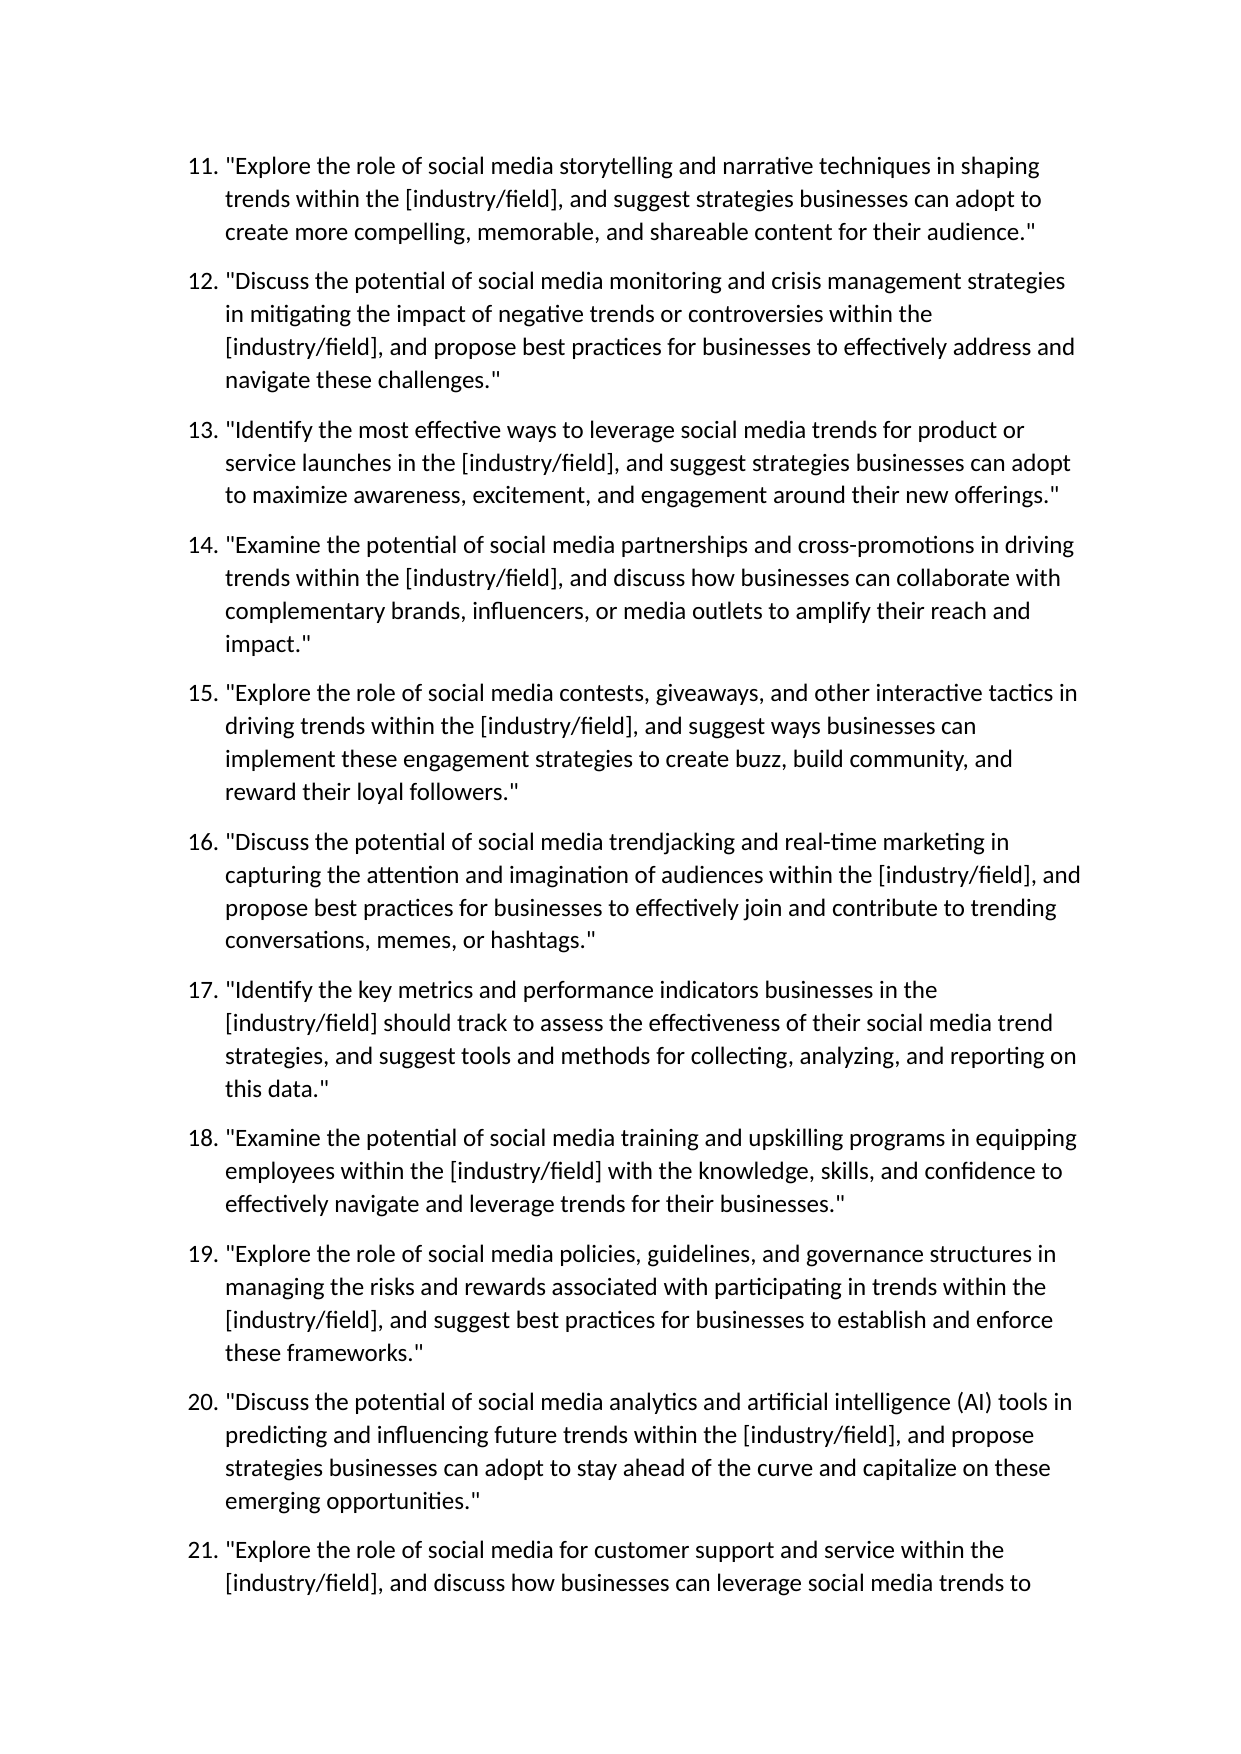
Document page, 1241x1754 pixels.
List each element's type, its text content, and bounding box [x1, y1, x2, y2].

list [187, 1534, 1090, 1598]
list "Discuss the potential of social media trendjacking and real-time marketing in capturing the attention and imagination of audiences within the [industry/field], and propose best practices for businesses to effectively join and contribute to trending conversations, memes, or hashtags." [187, 826, 1090, 955]
list "Discuss the potential of social media monitoring and crisis management strategies in mitigating the impact of negative trends or controversies within the [industry/field], and propose best practices for businesses to effectively address and navigate these challenges." [187, 265, 1090, 395]
list "Discuss the potential of social media analytics and artificial intelligence (AI) tools in predicting and influencing future trends within the [industry/field], and propose strategies businesses can adopt to stay ahead of the curve and capitalize on these emerging opportunities." [187, 1386, 1090, 1516]
list "Explore the role of social media storytelling and narrative techniques in shaping trends within the [industry/field], and suggest strategies businesses can adopt to create more compelling, memorable, and shareable content for their audience." [187, 150, 1090, 246]
list "Explore the role of social media contests, giveaways, and other interactive tactics in driving trends within the [industry/field], and suggest ways businesses can implement these engagement strategies to create buzz, build community, and reward their loyal followers." [187, 677, 1090, 807]
list "Examine the potential of social media training and upskilling programs in equipping employees within the [industry/field] with the knowledge, skills, and confidence to effectively navigate and leverage trends for their businesses." [187, 1122, 1090, 1219]
list "Identify the most effective ways to leverage social media trends for product or service launches in the [industry/field], and suggest strategies businesses can adopt to maximize awareness, excitement, and engagement around their new offerings." [187, 414, 1090, 510]
list "Identify the key metrics and performance indicators businesses in the [industry/field] should track to assess the effectiveness of their social media trend strategies, and suggest tools and methods for collecting, analyzing, and reporting on this data." [187, 974, 1090, 1103]
list "Examine the potential of social media partnerships and cross-promotions in driving trends within the [industry/field], and discuss how businesses can collaborate with complementary brands, influencers, or media outlets to amplify their reach and impact." [187, 529, 1090, 658]
list "Explore the role of social media policies, guidelines, and governance structures in managing the risks and rewards associated with participating in trends within the [industry/field], and suggest best practices for businesses to establish and enforce these frameworks." [187, 1238, 1090, 1367]
